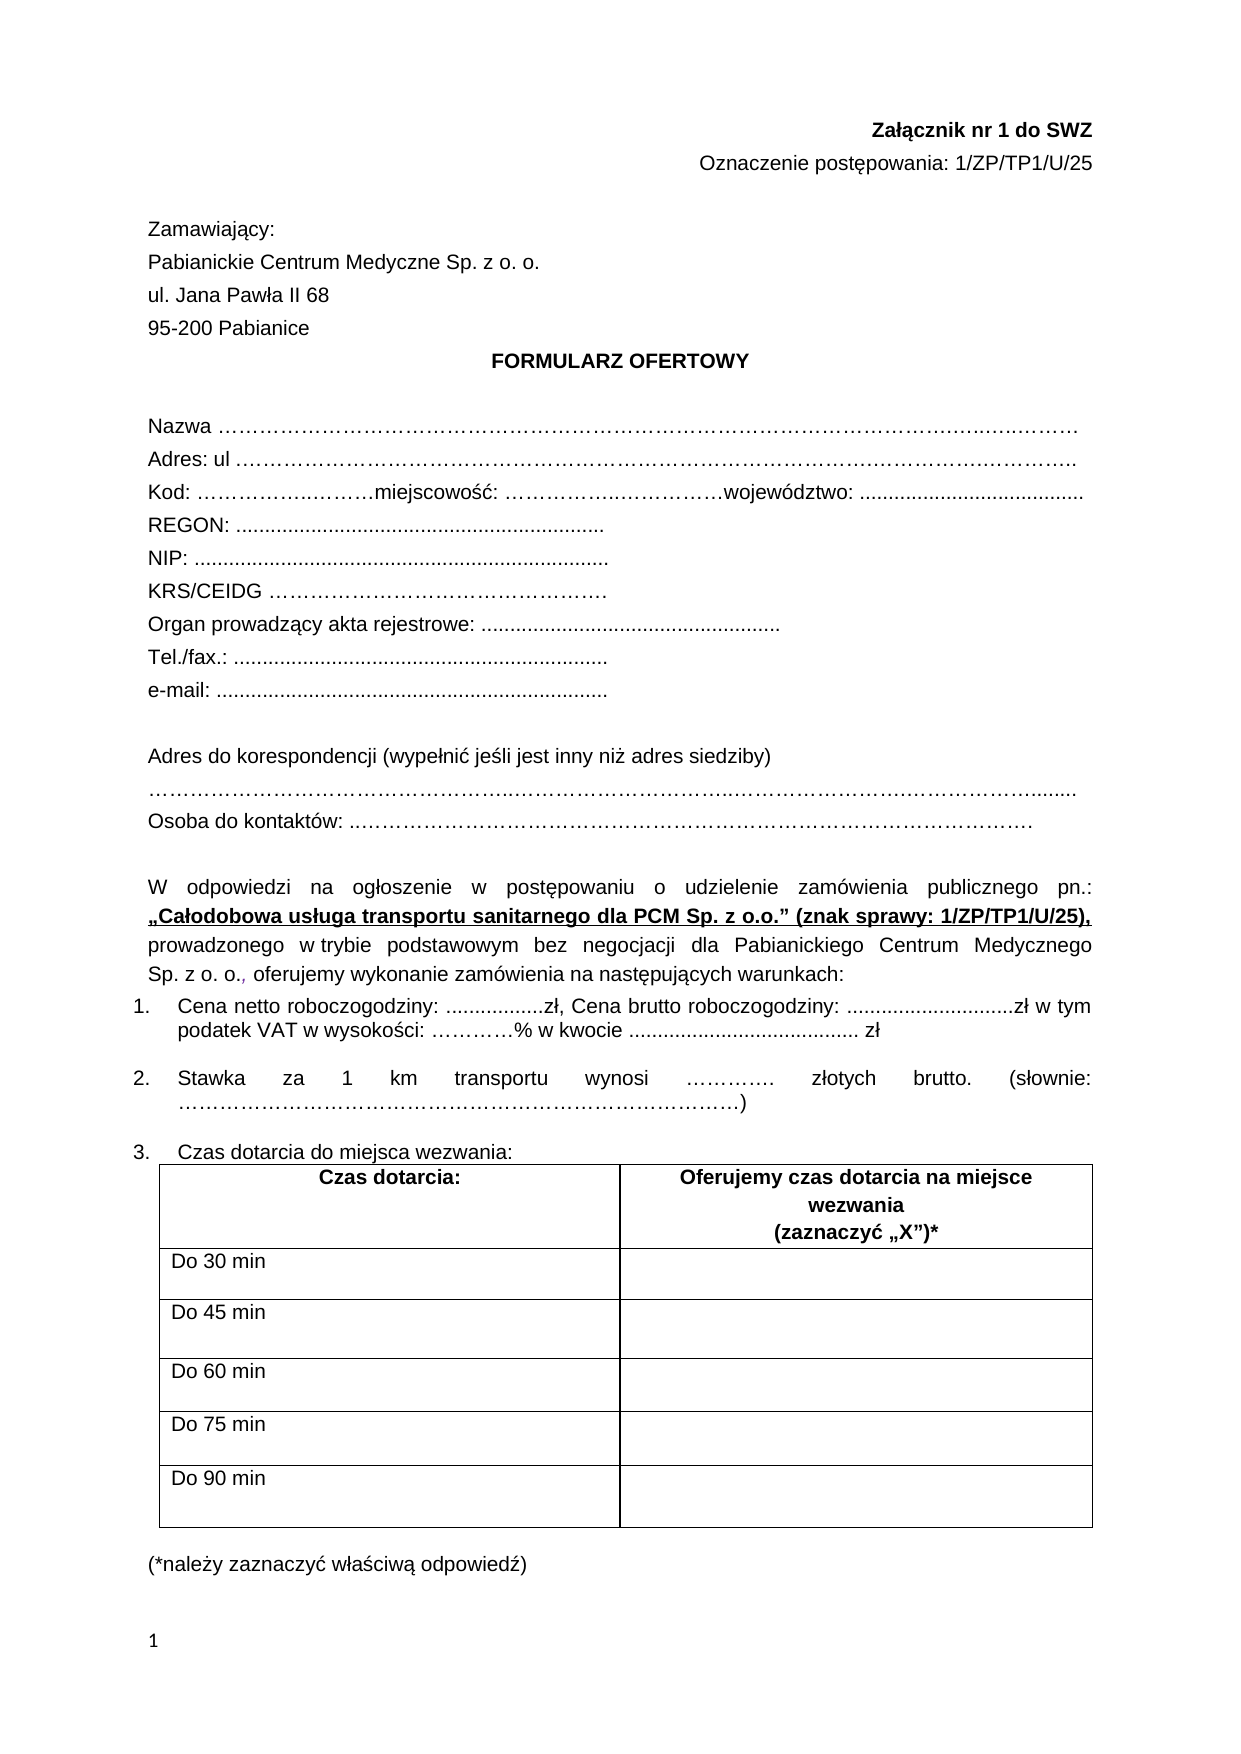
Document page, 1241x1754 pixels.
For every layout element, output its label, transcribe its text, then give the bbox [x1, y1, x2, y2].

text Zamawiający: [148, 217, 1093, 241]
text KRS/CEIDG …………………………………………. [148, 579, 1093, 603]
text REGON: ................................................................ [148, 513, 1093, 537]
table_cell Do 30 min [160, 1249, 619, 1299]
table_cell [621, 1412, 1092, 1465]
table_cell Do 90 min [160, 1466, 619, 1527]
table_cell [621, 1249, 1092, 1299]
table_cell Do 60 min [160, 1359, 619, 1411]
text Nazwa …………………………………………………………………………………………….…..…..……… [148, 414, 1093, 438]
text Adres: ul .……………………………………………………………………………….…………….………….. [148, 447, 1093, 471]
text Adres do korespondencji (wypełnić jeśli jest inny niż adres siedziby) [148, 743, 1093, 767]
text ……………………………………………..…………………………..…………………….………………........ [148, 776, 1093, 800]
table_cell [621, 1466, 1092, 1527]
text Tel./fax.: ................................................................. [148, 645, 1093, 669]
text e-mail: .................................................................... [148, 678, 1093, 702]
text W odpowiedzi na ogłoszenie w postępowaniu o udzielenie zamówienia publicznego pn.: „Całodobowa usługa transportu sanitarnego dla PCM Sp. z o.o.” (znak sprawy: 1/ZP/TP1/U/25), prowadzonego w trybie podstawowym bez negocjacji dla Pabianickiego Centrum Medycznego Sp. z o. o., oferujemy wykonanie zamówienia na następujących warunkach: [148, 875, 1093, 985]
text ul. Jana Pawła II 68 [148, 283, 1093, 307]
table_cell [621, 1300, 1092, 1358]
list Stawka za 1 km transportu wynosi …………. złotych brutto. (słownie: ………………………………………………………………………) [133, 1066, 1093, 1114]
text Pabianickie Centrum Medyczne Sp. z o. o. [148, 250, 1093, 274]
table_cell [621, 1359, 1092, 1411]
text (*należy zaznaczyć właściwą odpowiedź) [148, 1552, 1093, 1576]
text FORMULARZ OFERTOWY [148, 348, 1093, 372]
table_cell Do 45 min [160, 1300, 619, 1358]
text 95-200 Pabianice [148, 316, 1093, 339]
text Oznaczenie postępowania: 1/ZP/TP1/U/25 [148, 151, 1093, 175]
table_cell Do 75 min [160, 1412, 619, 1465]
text Kod: ……………..………miejscowość: ……………..……………województwo: ....................................... [148, 480, 1093, 504]
text Osoba do kontaktów: ..……………………………………………………………………………………. [148, 809, 1093, 833]
text Załącznik nr 1 do SWZ [148, 118, 1093, 142]
text Organ prowadzący akta rejestrowe: .................................................... [148, 612, 1093, 636]
table_header Oferujemy czas dotarcia na miejsce wezwania (zaznaczyć „X”)* [621, 1165, 1092, 1248]
list Czas dotarcia do miejsca wezwania: [133, 1140, 1093, 1164]
list Cena netto roboczogodziny: .................zł, Cena brutto roboczogodziny: .............................zł w tym podatek VAT w wysokości: …………% w kwocie ........................................ zł [133, 994, 1093, 1042]
text NIP: ........................................................................ [148, 546, 1093, 570]
table_header Czas dotarcia: [160, 1165, 619, 1248]
